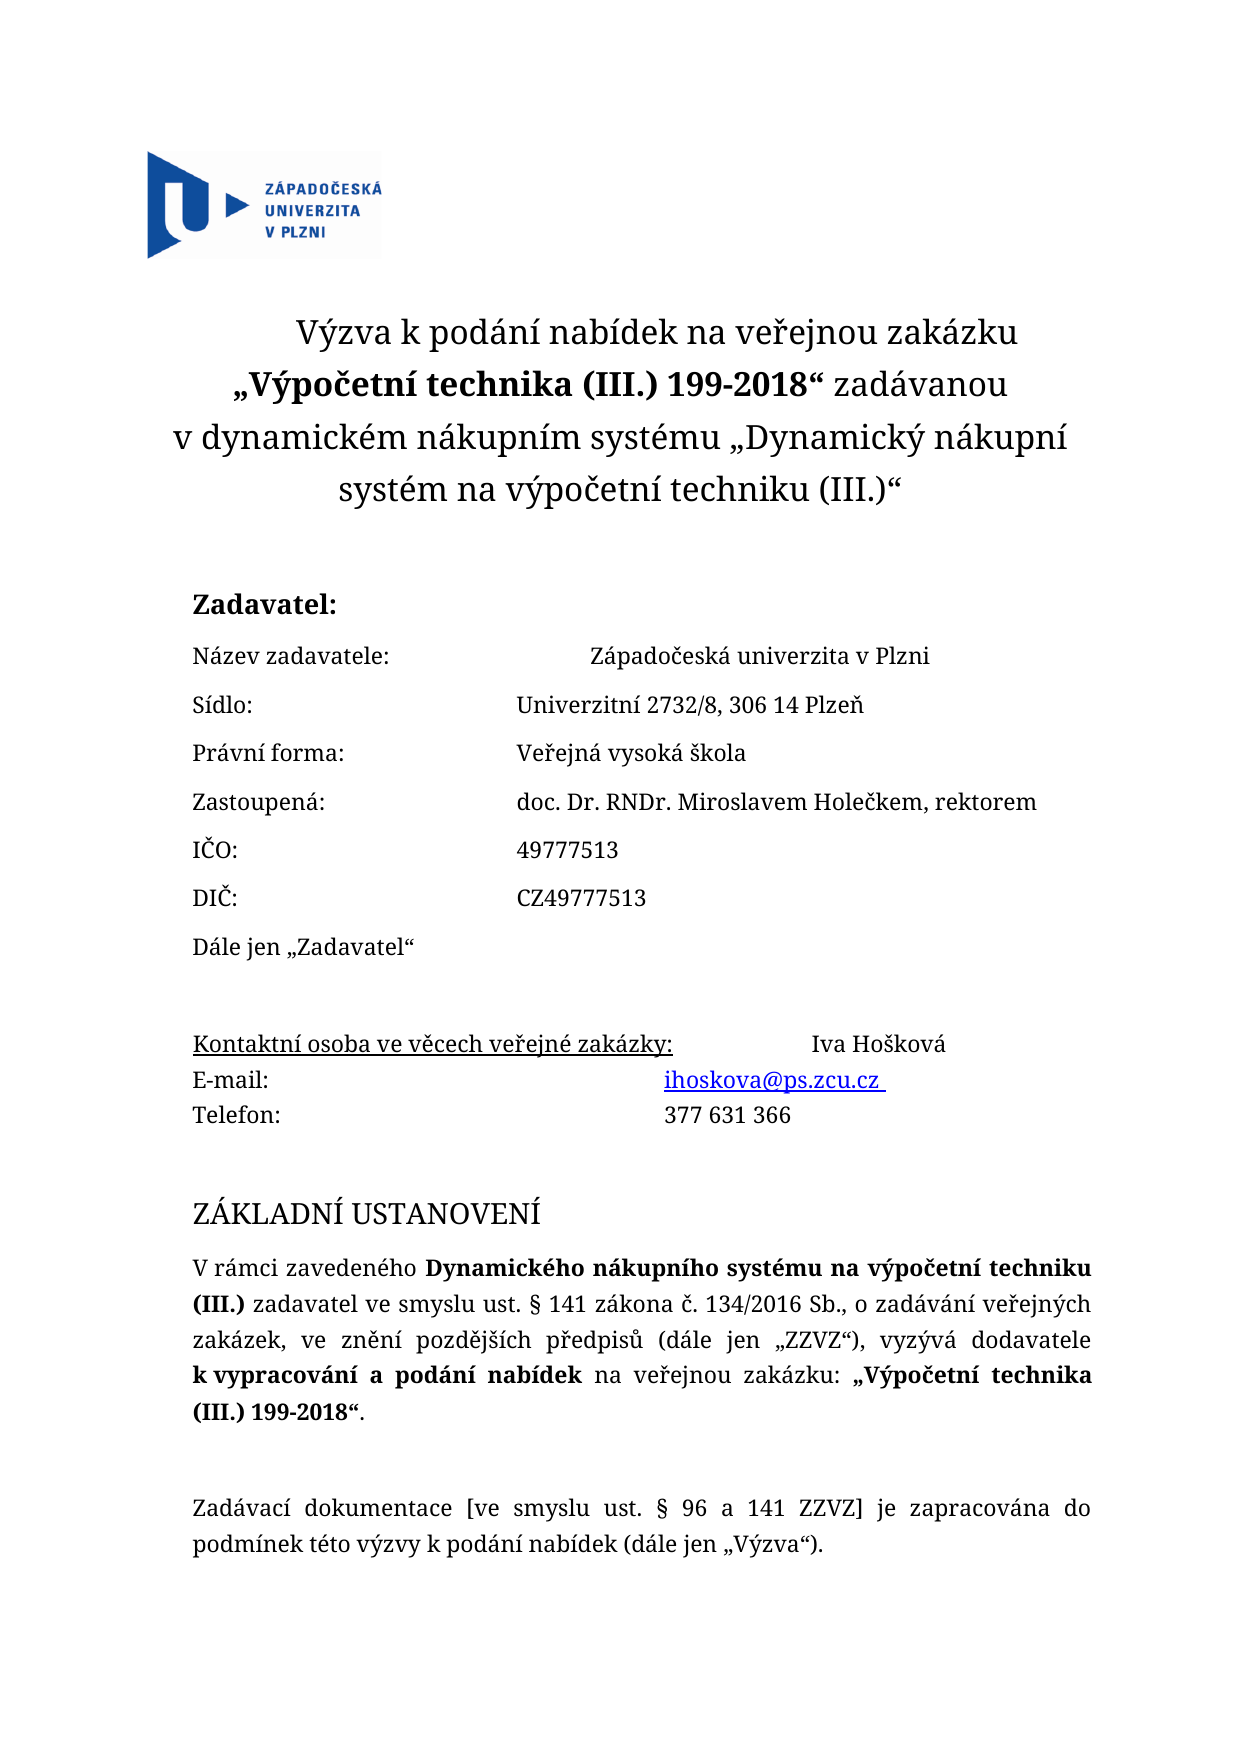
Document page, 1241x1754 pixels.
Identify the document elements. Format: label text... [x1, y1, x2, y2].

text Sídlo: Univerzitní 2732/8, 306 14 Plzeň [148, 688, 1093, 720]
text Zadávací dokumentace [ve smyslu ust. § 96 a 141 ZZVZ] je zapracována do podmínek této výzvy k podání nabídek (dále jen „Výzva“). [192, 1492, 1093, 1559]
text Výzva k podání nabídek na veřejnou zakázku „Výpočetní technika (III.) 199-2018“ zadávanou v dynamickém nákupním systému „Dynamický nákupní systém na výpočetní techniku (III.)“ [148, 309, 1093, 511]
text E-mail: ihoskova@ps.zcu.cz [148, 1063, 1093, 1095]
text Dále jen „Zadavatel“ [148, 931, 1093, 962]
text V rámci zavedeného Dynamického nákupního systému na výpočetní techniku (III.) zadavatel ve smyslu ust. § 141 zákona č. 134/2016 Sb., o zadávání veřejných zakázek, ve znění pozdějších předpisů (dále jen „ZZVZ“), vyzývá dodavatele k vypracování a podání nabídek na veřejnou zakázku: „Výpočetní technika (III.) 199-2018“. [192, 1252, 1093, 1427]
text Zadavatel: [192, 585, 1093, 622]
text Právní forma: Veřejná vysoká škola [148, 737, 1093, 768]
text DIČ: CZ49777513 [148, 882, 1093, 913]
text IČO: 49777513 [148, 834, 1093, 865]
text Zastoupená: doc. Dr. RNDr. Miroslavem Holečkem, rektorem [192, 785, 1093, 817]
text Telefon: 377 631 366 [148, 1099, 1093, 1131]
text ZÁKLADNÍ USTANOVENÍ [148, 1193, 1093, 1233]
picture [147, 151, 382, 259]
text Název zadavatele: Západočeská univerzita v Plzni [148, 640, 1093, 671]
text Kontaktní osoba ve věcech veřejné zakázky: Iva Hošková [148, 1028, 1093, 1059]
